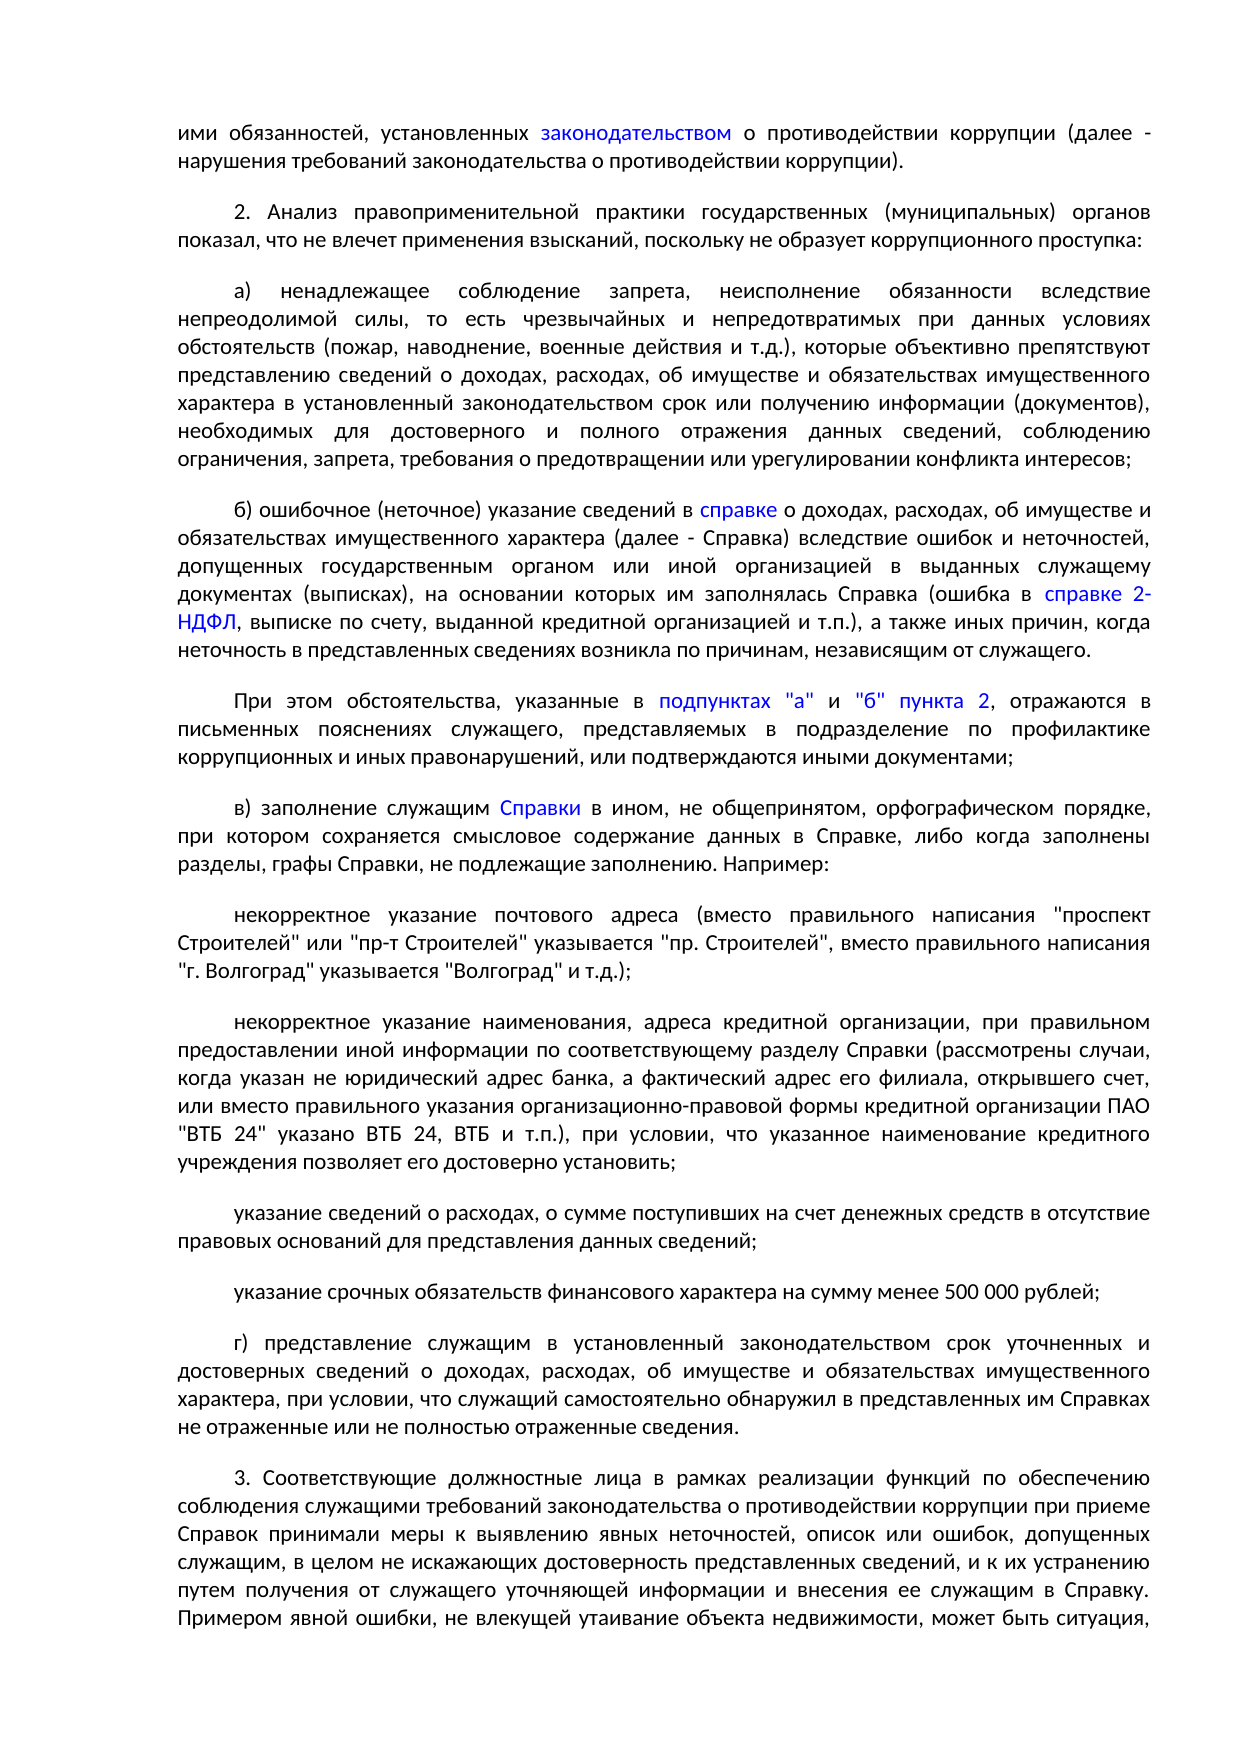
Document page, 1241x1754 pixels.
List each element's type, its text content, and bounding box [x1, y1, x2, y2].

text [177, 118, 1152, 174]
text а) ненадлежащее соблюдение запрета, неисполнение обязанности вследствие непреодолимой силы, то есть чрезвычайных и непредотвратимых при данных условиях обстоятельств (пожар, наводнение, военные действия и т.д.), которые объективно препятствуют представлению сведений о доходах, расходах, об имуществе и обязательствах имущественного характера в установленный законодательством срок или получению информации (документов), необходимых для достоверного и полного отражения данных сведений, соблюдению ограничения, запрета, требования о предотвращении или урегулировании конфликта интересов; [177, 276, 1152, 472]
text некорректное указание почтового адреса (вместо правильного написания "проспект Строителей" или "пр-т Строителей" указывается "пр. Строителей", вместо правильного написания "г. Волгоград" указывается "Волгоград" и т.д.); [177, 900, 1152, 984]
text указание сведений о расходах, о сумме поступивших на счет денежных средств в отсутствие правовых оснований для представления данных сведений; [177, 1198, 1152, 1254]
text указание срочных обязательств финансового характера на сумму менее 500 000 рублей; [177, 1277, 1152, 1305]
text 2. Анализ правоприменительной практики государственных (муниципальных) органов показал, что не влечет применения взысканий, поскольку не образует коррупционного проступка: [177, 197, 1152, 253]
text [177, 1463, 1152, 1631]
text При этом обстоятельства, указанные в подпунктах "а" и "б" пункта 2, отражаются в письменных пояснениях служащего, представляемых в подразделение по профилактике коррупционных и иных правонарушений, или подтверждаются иными документами; [177, 686, 1152, 770]
text б) ошибочное (неточное) указание сведений в справке о доходах, расходах, об имуществе и обязательствах имущественного характера (далее - Справка) вследствие ошибок и неточностей, допущенных государственным органом или иной организацией в выданных служащему документах (выписках), на основании которых им заполнялась Справка (ошибка в справке 2-НДФЛ, выписке по счету, выданной кредитной организацией и т.п.), а также иных причин, когда неточность в представленных сведениях возникла по причинам, независящим от служащего. [177, 495, 1152, 663]
text в) заполнение служащим Справки в ином, не общепринятом, орфографическом порядке, при котором сохраняется смысловое содержание данных в Справке, либо когда заполнены разделы, графы Справки, не подлежащие заполнению. Например: [177, 793, 1152, 877]
text г) представление служащим в установленный законодательством срок уточненных и достоверных сведений о доходах, расходах, об имуществе и обязательствах имущественного характера, при условии, что служащий самостоятельно обнаружил в представленных им Справках не отраженные или не полностью отраженные сведения. [177, 1328, 1152, 1440]
text некорректное указание наименования, адреса кредитной организации, при правильном предоставлении иной информации по соответствующему разделу Справки (рассмотрены случаи, когда указан не юридический адрес банка, а фактический адрес его филиала, открывшего счет, или вместо правильного указания организационно-правовой формы кредитной организации ПАО "ВТБ 24" указано ВТБ 24, ВТБ и т.п.), при условии, что указанное наименование кредитного учреждения позволяет его достоверно установить; [177, 1007, 1152, 1175]
